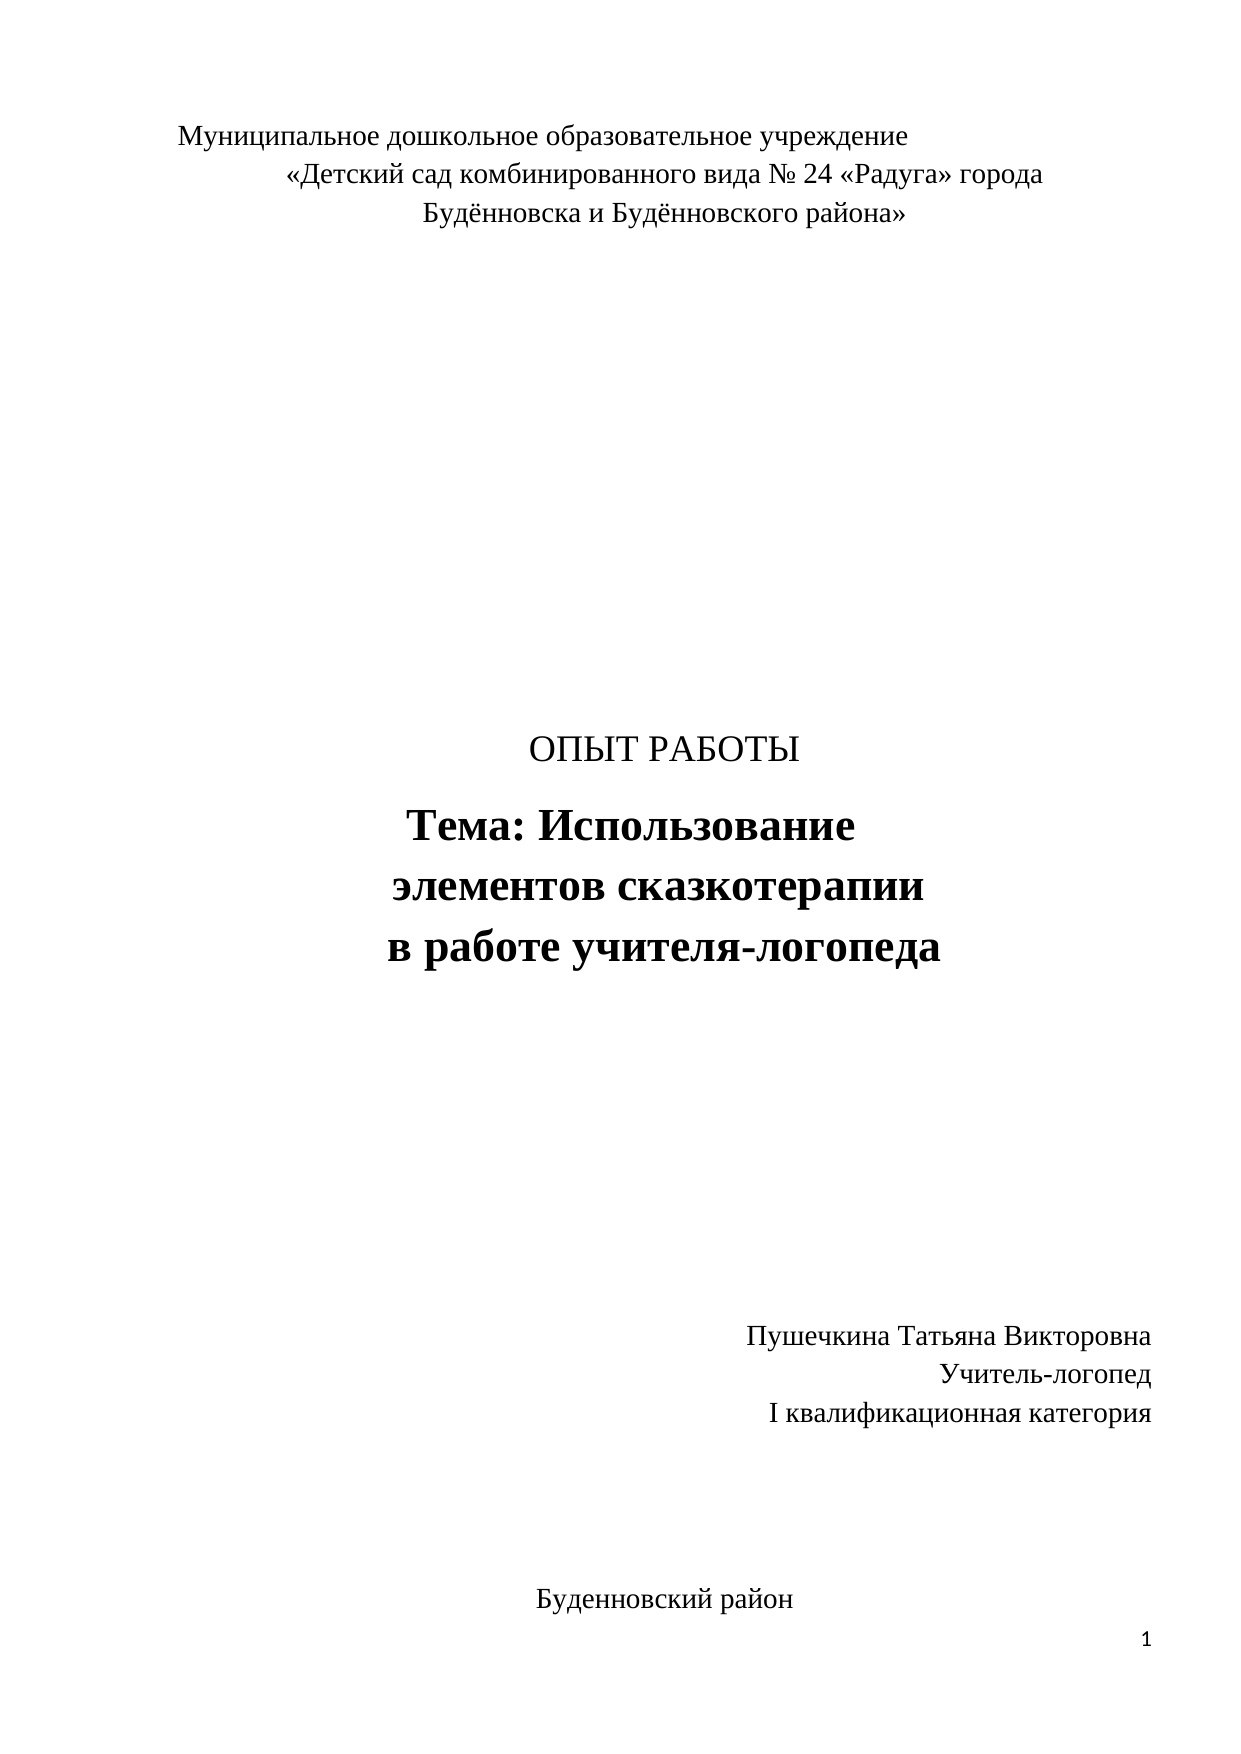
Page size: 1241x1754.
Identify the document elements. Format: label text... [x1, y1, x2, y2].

text Тема: Использование элементов сказкотерапии в работе учителя-логопеда [177, 797, 1152, 971]
text Будённовска и Будённовского района» [177, 195, 1152, 229]
text Учитель-логопед [177, 1356, 1152, 1390]
text «Детский сад комбинированного вида № 24 «Радуга» города [177, 157, 1152, 190]
text Пушечкина Татьяна Викторовна [177, 1318, 1152, 1351]
text ОПЫТ РАБОТЫ [177, 727, 1152, 770]
text Муниципальное дошкольное образовательное учреждение [177, 118, 1152, 152]
text І квалификационная категория [177, 1395, 1152, 1428]
text Буденновский район [177, 1581, 1152, 1614]
